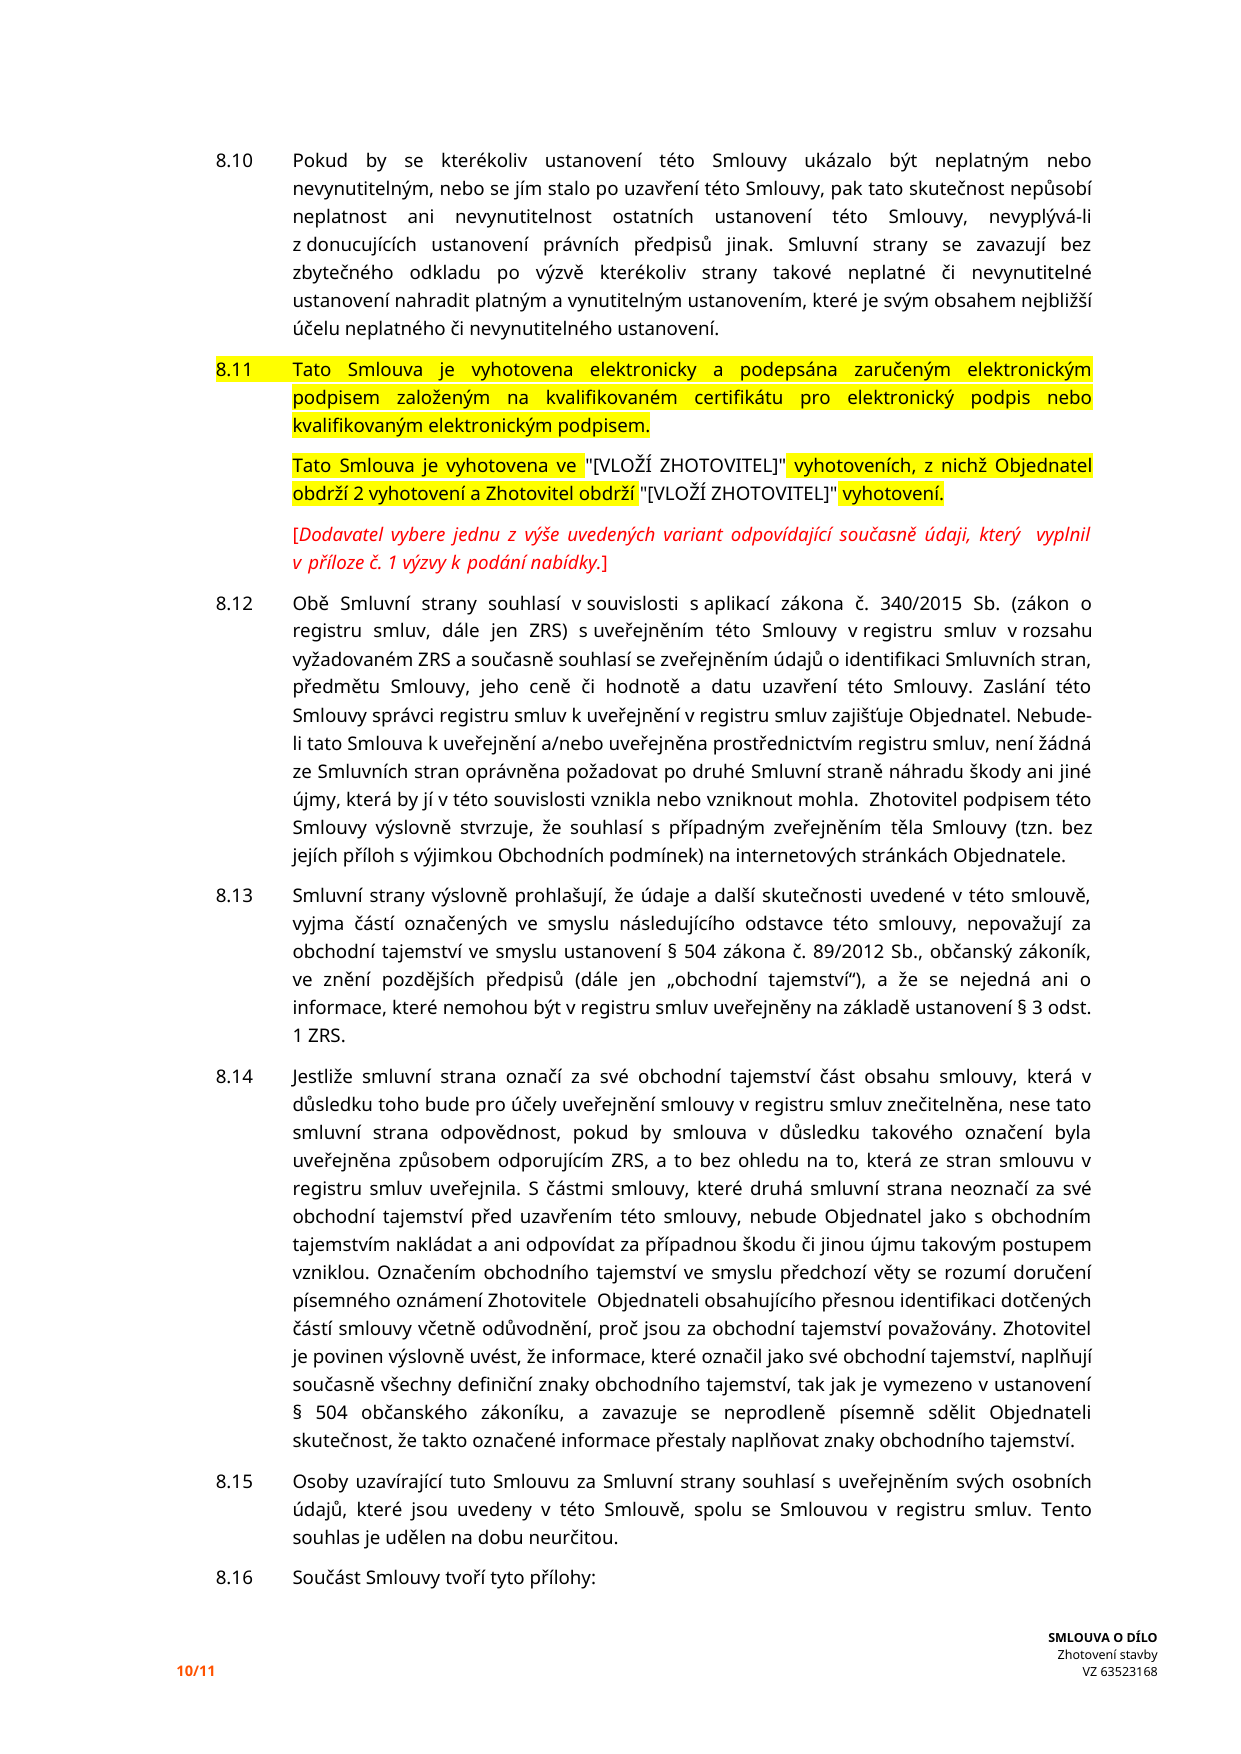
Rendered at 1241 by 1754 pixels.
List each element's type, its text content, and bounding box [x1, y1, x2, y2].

text Obě Smluvní strany souhlasí v souvislosti s aplikací zákona č. 340/2015 Sb. (zákon o registru smluv, dále jen ZRS) s uveřejněním této Smlouvy v registru smluv v rozsahu vyžadovaném ZRS a současně souhlasí se zveřejněním údajů o identifikaci Smluvních stran, předmětu Smlouvy, jeho ceně či hodnotě a datu uzavření této Smlouvy. Zaslání této Smlouvy správci registru smluv k uveřejnění v registru smluv zajišťuje Objednatel. Nebude-li tato Smlouva k uveřejnění a/nebo uveřejněna prostřednictvím registru smluv, není žádná ze Smluvních stran oprávněna požadovat po druhé Smluvní straně náhradu škody ani jiné újmy, která by jí v této souvislosti vznikla nebo vzniknout mohla. Zhotovitel podpisem této Smlouvy výslovně stvrzuje, že souhlasí s případným zveřejněním těla Smlouvy (tzn. bez jejích příloh s výjimkou Obchodních podmínek) na internetových stránkách Objednatele. [216, 590, 1093, 867]
text Jestliže smluvní strana označí za své obchodní tajemství část obsahu smlouvy, která v důsledku toho bude pro účely uveřejnění smlouvy v registru smluv znečitelněna, nese tato smluvní strana odpovědnost, pokud by smlouva v důsledku takového označení byla uveřejněna způsobem odporujícím ZRS, a to bez ohledu na to, která ze stran smlouvu v registru smluv uveřejnila. S částmi smlouvy, které druhá smluvní strana neoznačí za své obchodní tajemství před uzavřením této smlouvy, nebude Objednatel jako s obchodním tajemstvím nakládat a ani odpovídat za případnou škodu či jinou újmu takovým postupem vzniklou. Označením obchodního tajemství ve smyslu předchozí věty se rozumí doručení písemného oznámení Zhotovitele Objednateli obsahujícího přesnou identifikaci dotčených částí smlouvy včetně odůvodnění, proč jsou za obchodní tajemství považovány. Zhotovitel je povinen výslovně uvést, že informace, které označil jako své obchodní tajemství, naplňují současně všechny definiční znaky obchodního tajemství, tak jak je vymezeno v ustanovení § 504 občanského zákoníku, a zavazuje se neprodleně písemně sdělit Objednateli skutečnost, že takto označené informace přestaly naplňovat znaky obchodního tajemství. [216, 1063, 1093, 1453]
text Smluvní strany výslovně prohlašují, že údaje a další skutečnosti uvedené v této smlouvě, vyjma částí označených ve smyslu následujícího odstavce této smlouvy, nepovažují za obchodní tajemství ve smyslu ustanovení § 504 zákona č. 89/2012 Sb., občanský zákoník, ve znění pozdějších předpisů (dále jen „obchodní tajemství“), a že se nejedná ani o informace, které nemohou být v registru smluv uveřejněny na základě ustanovení § 3 odst. 1 ZRS. [216, 882, 1093, 1048]
list [Dodavatel vybere jednu z výše uvedených variant odpovídající současně údaji, který vyplnil v příloze č. 1 výzvy k podání nabídky.] [292, 521, 1093, 575]
text Pokud by se kterékoliv ustanovení této Smlouvy ukázalo být neplatným nebo nevynutitelným, nebo se jím stalo po uzavření této Smlouvy, pak tato skutečnost nepůsobí neplatnost ani nevynutitelnost ostatních ustanovení této Smlouvy, nevyplývá-li z donucujících ustanovení právních předpisů jinak. Smluvní strany se zavazují bez zbytečného odkladu po výzvě kterékoliv strany takové neplatné či nevynutitelné ustanovení nahradit platným a vynutitelným ustanovením, které je svým obsahem nejbližší účelu neplatného či nevynutitelného ustanovení. [216, 147, 1093, 341]
text Součást Smlouvy tvoří tyto přílohy: [216, 1564, 1093, 1590]
text Osoby uzavírající tuto Smlouvu za Smluvní strany souhlasí s uveřejněním svých osobních údajů, které jsou uvedeny v této Smlouvě, spolu se Smlouvou v registru smluv. Tento souhlas je udělen na dobu neurčitou. [216, 1468, 1093, 1549]
list Tato Smlouva je vyhotovena ve "[VLOŽÍ ZHOTOVITEL]" vyhotoveních, z nichž Objednatel obdrží 2 vyhotovení a Zhotovitel obdrží "[VLOŽÍ ZHOTOVITEL]" vyhotovení. [292, 453, 1093, 506]
text Tato Smlouva je vyhotovena elektronicky a podepsána zaručeným elektronickým podpisem založeným na kvalifikovaném certifikátu pro elektronický podpis nebo kvalifikovaným elektronickým podpisem. [216, 382, 1093, 438]
